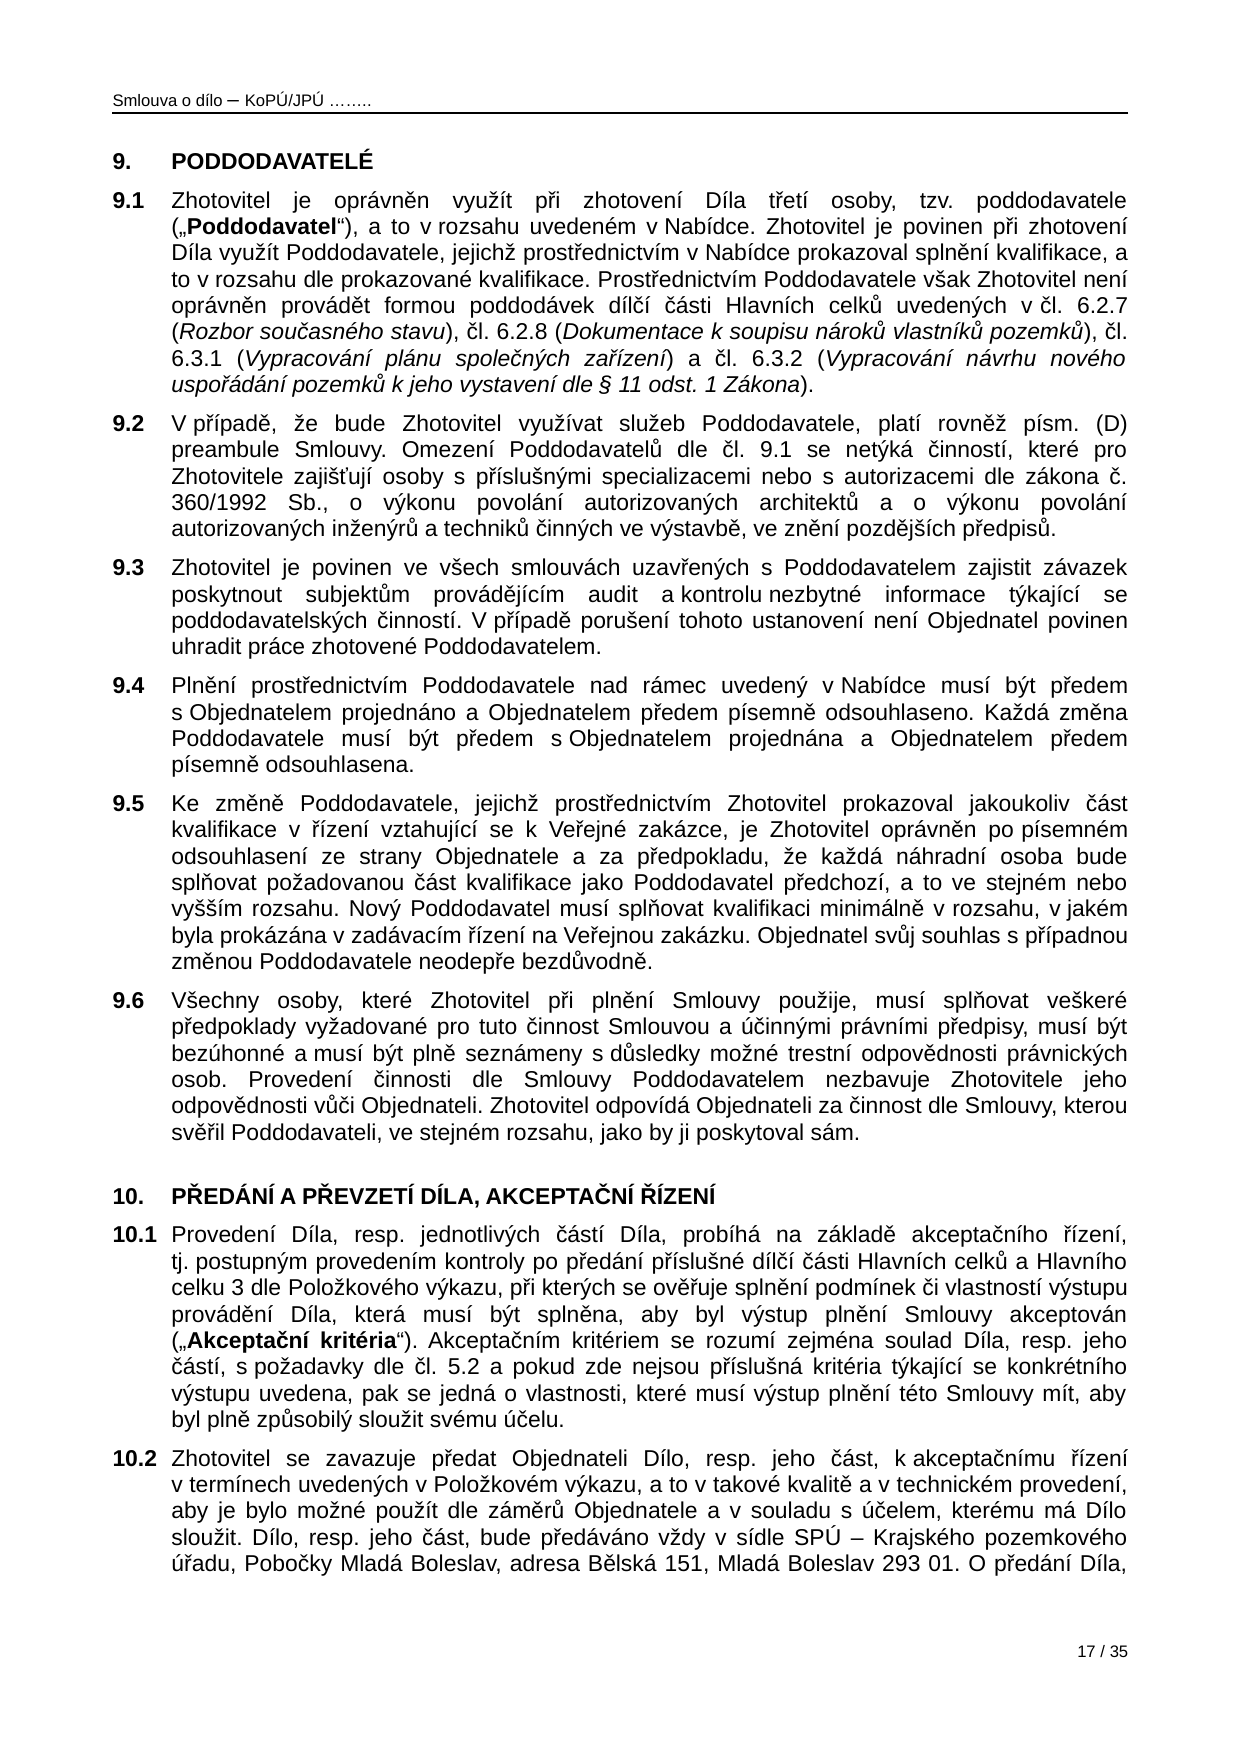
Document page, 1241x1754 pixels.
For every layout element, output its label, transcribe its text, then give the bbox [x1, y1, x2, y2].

text V případě, že bude Zhotovitel využívat služeb Poddodavatele, platí rovněž písm. (D) preambule Smlouvy. Omezení Poddodavatelů dle čl. 9.1 se netýká činností, které pro Zhotovitele zajišťují osoby s příslušnými specializacemi nebo s autorizacemi dle zákona č. 360/1992 Sb., o výkonu povolání autorizovaných architektů a o výkonu povolání autorizovaných inženýrů a techniků činných ve výstavbě, ve znění pozdějších předpisů. [112, 410, 1128, 542]
text Předání a převzetí Díla, Akceptační řízení [112, 1183, 1128, 1209]
text Plnění prostřednictvím Poddodavatele nad rámec uvedený v Nabídce musí být předem s Objednatelem projednáno a Objednatelem předem písemně odsouhlaseno. Každá změna Poddodavatele musí být předem s Objednatelem projednána a Objednatelem předem písemně odsouhlasena. [112, 672, 1128, 777]
text Ke změně Poddodavatele, jejichž prostřednictvím Zhotovitel prokazoval jakoukoliv část kvalifikace v řízení vztahující se k Veřejné zakázce, je Zhotovitel oprávněn po písemném odsouhlasení ze strany Objednatele a za předpokladu, že každá náhradní osoba bude splňovat požadovanou část kvalifikace jako Poddodavatel předchozí, a to ve stejném nebo vyšším rozsahu. Nový Poddodavatel musí splňovat kvalifikaci minimálně v rozsahu, v jakém byla prokázána v zadávacím řízení na Veřejnou zakázku. Objednatel svůj souhlas s případnou změnou Poddodavatele neodepře bezdůvodně. [112, 790, 1128, 974]
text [112, 1445, 1128, 1577]
text Zhotovitel je povinen ve všech smlouvách uzavřených s Poddodavatelem zajistit závazek poskytnout subjektům provádějícím audit a kontrolu nezbytné informace týkající se poddodavatelských činností. V případě porušení tohoto ustanovení není Objednatel povinen uhradit práce zhotovené Poddodavatelem. [112, 554, 1128, 659]
text Poddodavatelé [112, 148, 1128, 174]
text Provedení Díla, resp. jednotlivých částí Díla, probíhá na základě akceptačního řízení, tj. postupným provedením kontroly po předání příslušné dílčí části Hlavních celků a Hlavního celku 3 dle Položkového výkazu, při kterých se ověřuje splnění podmínek či vlastností výstupu provádění Díla, která musí být splněna, aby byl výstup plnění Smlouvy akceptován („Akceptační kritéria“). Akceptačním kritériem se rozumí zejména soulad Díla, resp. jeho částí, s požadavky dle čl. 5.2 a pokud zde nejsou příslušná kritéria týkající se konkrétního výstupu uvedena, pak se jedná o vlastnosti, které musí výstup plnění této Smlouvy mít, aby byl plně způsobilý sloužit svému účelu. [112, 1221, 1128, 1432]
text Zhotovitel je oprávněn využít při zhotovení Díla třetí osoby, tzv. poddodavatele („Poddodavatel“), a to v rozsahu uvedeném v Nabídce. Zhotovitel je povinen při zhotovení Díla využít Poddodavatele, jejichž prostřednictvím v Nabídce prokazoval splnění kvalifikace, a to v rozsahu dle prokazované kvalifikace. Prostřednictvím Poddodavatele však Zhotovitel není oprávněn provádět formou poddodávek dílčí části Hlavních celků uvedených v čl. 6.2.7 (Rozbor současného stavu), čl. 6.2.8 (Dokumentace k soupisu nároků vlastníků pozemků), čl. 6.3.1 (Vypracování plánu společných zařízení) a čl. 6.3.2 (Vypracování návrhu nového uspořádání pozemků k jeho vystavení dle § 11 odst. 1 Zákona). [112, 187, 1128, 397]
text Všechny osoby, které Zhotovitel při plnění Smlouvy použije, musí splňovat veškeré předpoklady vyžadované pro tuto činnost Smlouvou a účinnými právními předpisy, musí být bezúhonné a musí být plně seznámeny s důsledky možné trestní odpovědnosti právnických osob. Provedení činnosti dle Smlouvy Poddodavatelem nezbavuje Zhotovitele jeho odpovědnosti vůči Objednateli. Zhotovitel odpovídá Objednateli za činnost dle Smlouvy, kterou svěřil Poddodavateli, ve stejném rozsahu, jako by ji poskytoval sám. [112, 987, 1128, 1145]
